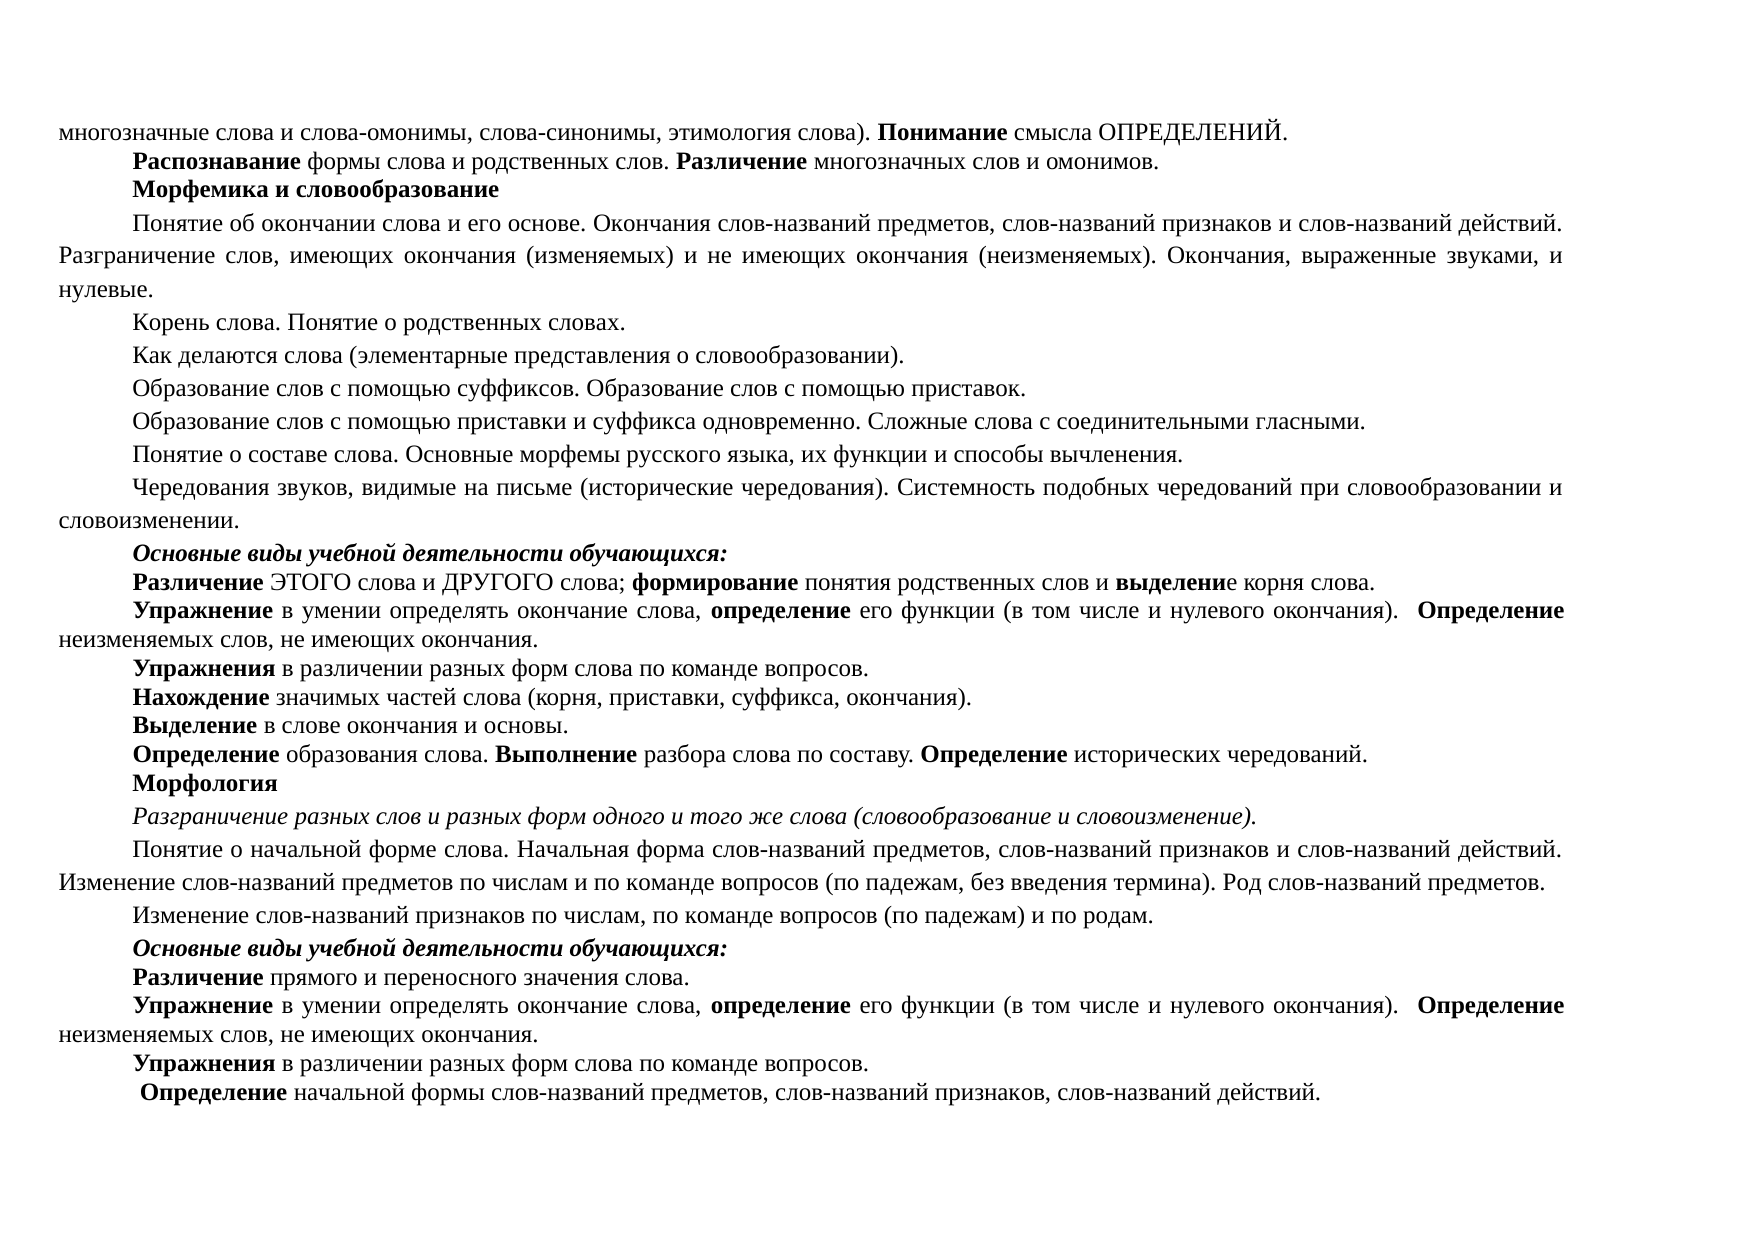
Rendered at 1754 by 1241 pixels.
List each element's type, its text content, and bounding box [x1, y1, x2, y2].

text Понятие о составе слова. Основные морфемы русского языка, их функции и способы вычленения. [58, 439, 1564, 467]
text Основные виды учебной деятельности обучающихся: [58, 933, 1564, 962]
text Различение прямого и переносного значения слова. [58, 962, 1564, 990]
text Разграничение разных слов и разных форм одного и того же слова (словообразование и словоизменение). [58, 801, 1564, 829]
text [58, 117, 1564, 146]
text Как делаются слова (элементарные представления о словообразовании). [58, 340, 1564, 368]
text Выделение в слове окончания и основы. [58, 710, 1564, 739]
text Упражнение в умении определять окончание слова, определение его функции (в том числе и нулевого окончания). Определение неизменяемых слов, не имеющих окончания. [58, 990, 1564, 1048]
text Упражнения в различении разных форм слова по команде вопросов. [58, 1048, 1564, 1077]
text Корень слова. Понятие о родственных словах. [58, 307, 1564, 335]
text Упражнение в умении определять окончание слова, определение его функции (в том числе и нулевого окончания). Определение неизменяемых слов, не имеющих окончания. [58, 595, 1564, 653]
text Образование слов с помощью суффиксов. Образование слов с помощью приставок. [58, 373, 1564, 401]
text Понятие об окончании слова и его основе. Окончания слов-названий предметов, слов-названий признаков и слов-названий действий. Разграничение слов, имеющих окончания (изменяемых) и не имеющих окончания (неизменяемых). Окончания, выраженные звуками, и нулевые. [58, 208, 1564, 302]
text Упражнения в различении разных форм слова по команде вопросов. [58, 653, 1564, 682]
text Понятие о начальной форме слова. Начальная форма слов-названий предметов, слов-названий признаков и слов-названий действий. Изменение слов-названий предметов по числам и по команде вопросов (по падежам, без введения термина). Род слов-названий предметов. [58, 834, 1564, 896]
text Основные виды учебной деятельности обучающихся: [58, 538, 1564, 567]
text Чередования звуков, видимые на письме (исторические чередования). Системность подобных чередований при словообразовании и словоизменении. [58, 472, 1564, 533]
text Определение образования слова. Выполнение разбора слова по составу. Определение исторических чередований. [58, 739, 1564, 768]
text Образование слов с помощью приставки и суффикса одновременно. Сложные слова с соединительными гласными. [58, 406, 1564, 434]
text Определение начальной формы слов-названий предметов, слов-названий признаков, слов-названий действий. [58, 1077, 1564, 1105]
text Морфология [58, 768, 1564, 797]
text Различение ЭТОГО слова и ДРУГОГО слова; формирование понятия родственных слов и выделение корня слова. [58, 567, 1564, 595]
text Нахождение значимых частей слова (корня, приставки, суффикса, окончания). [58, 682, 1564, 710]
text Распознавание формы слова и родственных слов. Различение многозначных слов и омонимов. [58, 146, 1564, 174]
text Морфемика и словообразование [58, 174, 1564, 203]
text Изменение слов-названий признаков по числам, по команде вопросов (по падежам) и по родам. [58, 900, 1564, 929]
